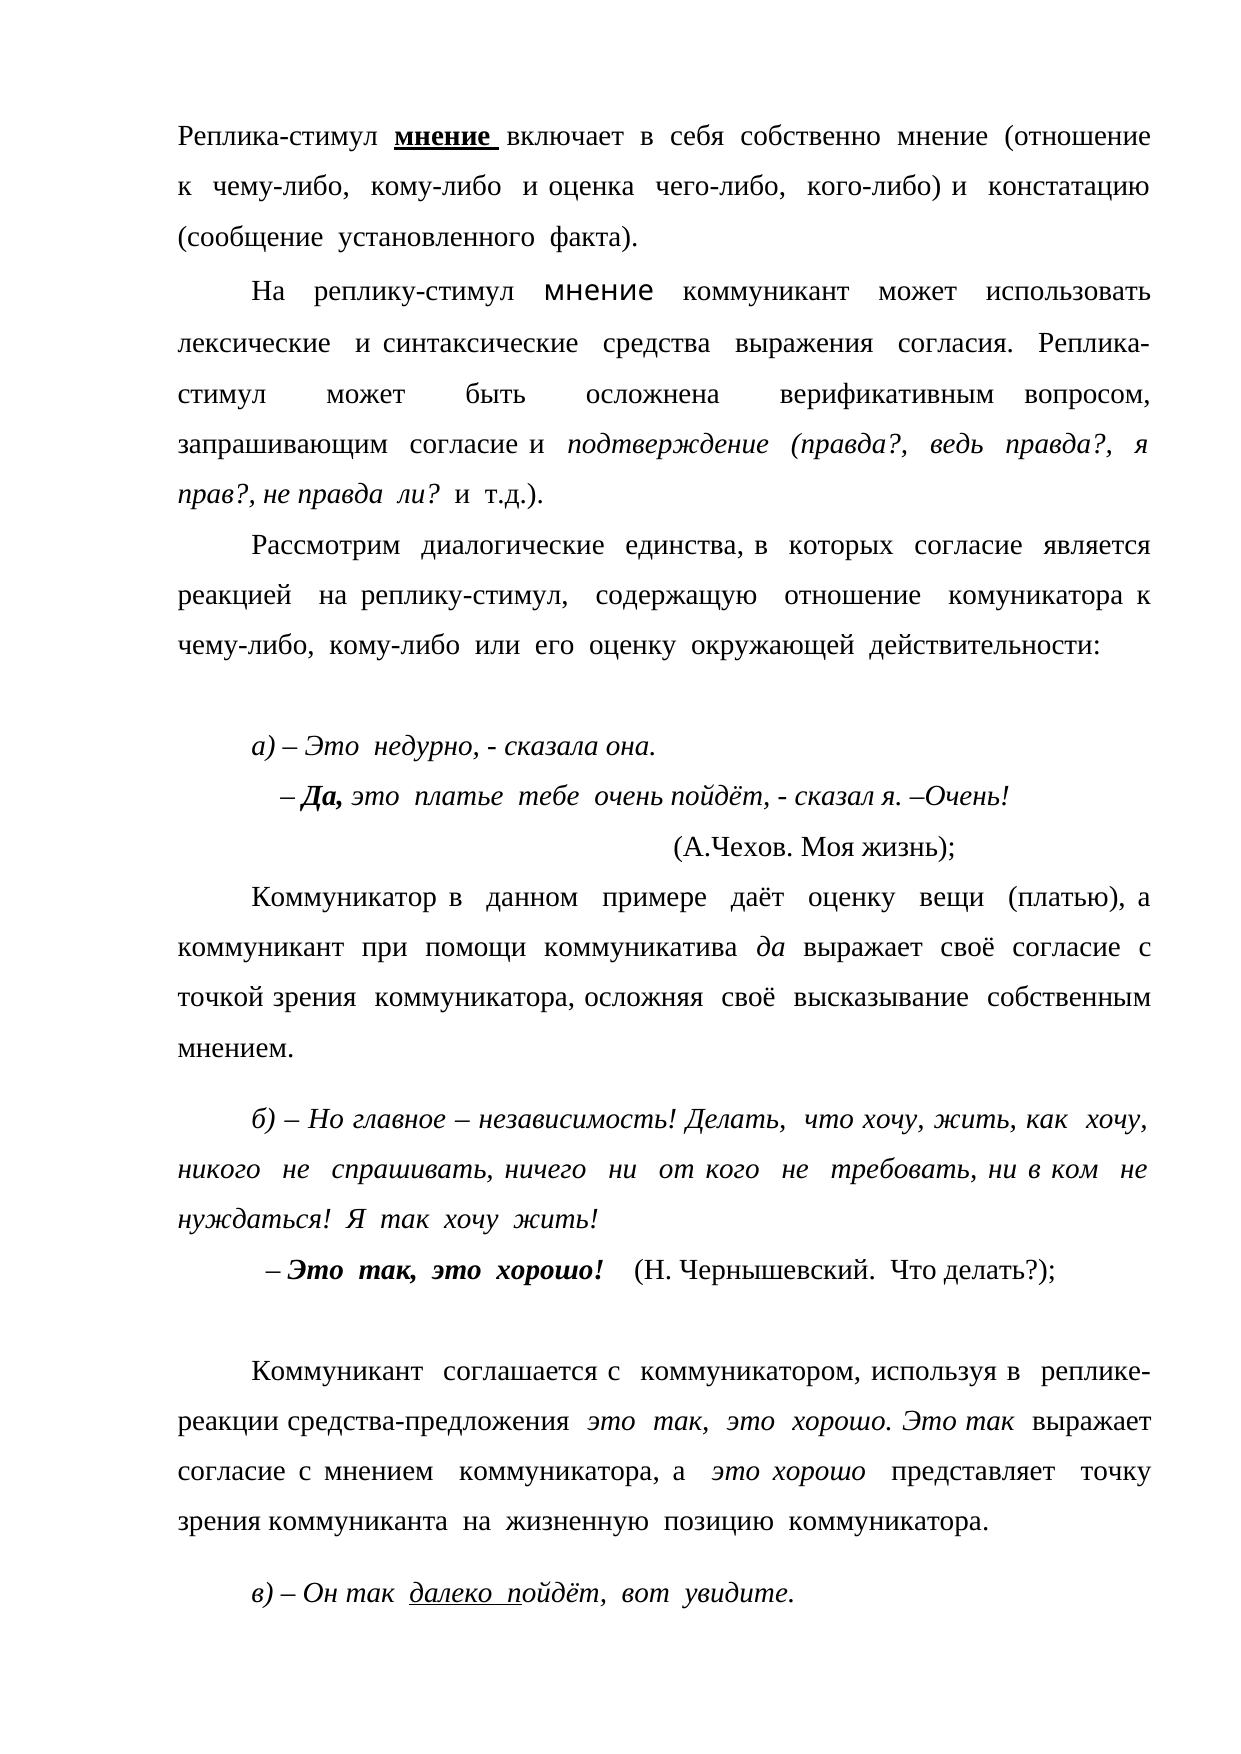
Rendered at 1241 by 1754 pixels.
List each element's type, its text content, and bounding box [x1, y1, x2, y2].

text (А.Чехов. Моя жизнь); [177, 829, 1152, 862]
text Рассмотрим диалогические единства, в которых согласие является реакцией на реплику-стимул, содержащую отношение комуникатора к чему-либо, кому-либо или его оценку окружающей действительности: [177, 527, 1152, 661]
text б) – Но главное – независимость! Делать, что хочу, жить, как хочу, никого не спрашивать, ничего ни от кого не требовать, ни в ком не нуждаться! Я так хочу жить! [177, 1101, 1152, 1235]
text Реплика-стимул мнение включает в себя собственно мнение (отношение к чему-либо, кому-либо и оценка чего-либо, кого-либо) и констатацию (сообщение установленного факта). [177, 118, 1152, 252]
text На реплику-стимул мнение коммуникант может использовать лексические и синтаксические средства выражения согласия. Реплика-стимул может быть осложнена верификативным вопросом, запрашивающим согласие и подтверждение (правда?, ведь правда?, я прав?, не правда ли? и т.д.). [177, 269, 1152, 510]
text Коммуникант соглашается с коммуникатором, используя в реплике- реакции средства-предложения это так, это хорошо. Это так выражает согласие с мнением коммуникатора, а это хорошо представляет точку зрения коммуниканта на жизненную позицию коммуникатора. [177, 1353, 1152, 1537]
text в) – Он так далеко пойдёт, вот увидите. [177, 1575, 1152, 1608]
text – Да, это платье тебе очень пойдёт, - сказал я. –Очень! [177, 778, 1152, 812]
text Коммуникатор в данном примере даёт оценку вещи (платью), а коммуникант при помощи коммуникатива да выражает своё согласие с точкой зрения коммуникатора, осложняя своё высказывание собственным мнением. [177, 879, 1152, 1063]
text – Это так, это хорошо! (Н. Чернышевский. Что делать?); [177, 1252, 1152, 1286]
text а) – Это недурно, - сказала она. [177, 728, 1152, 762]
